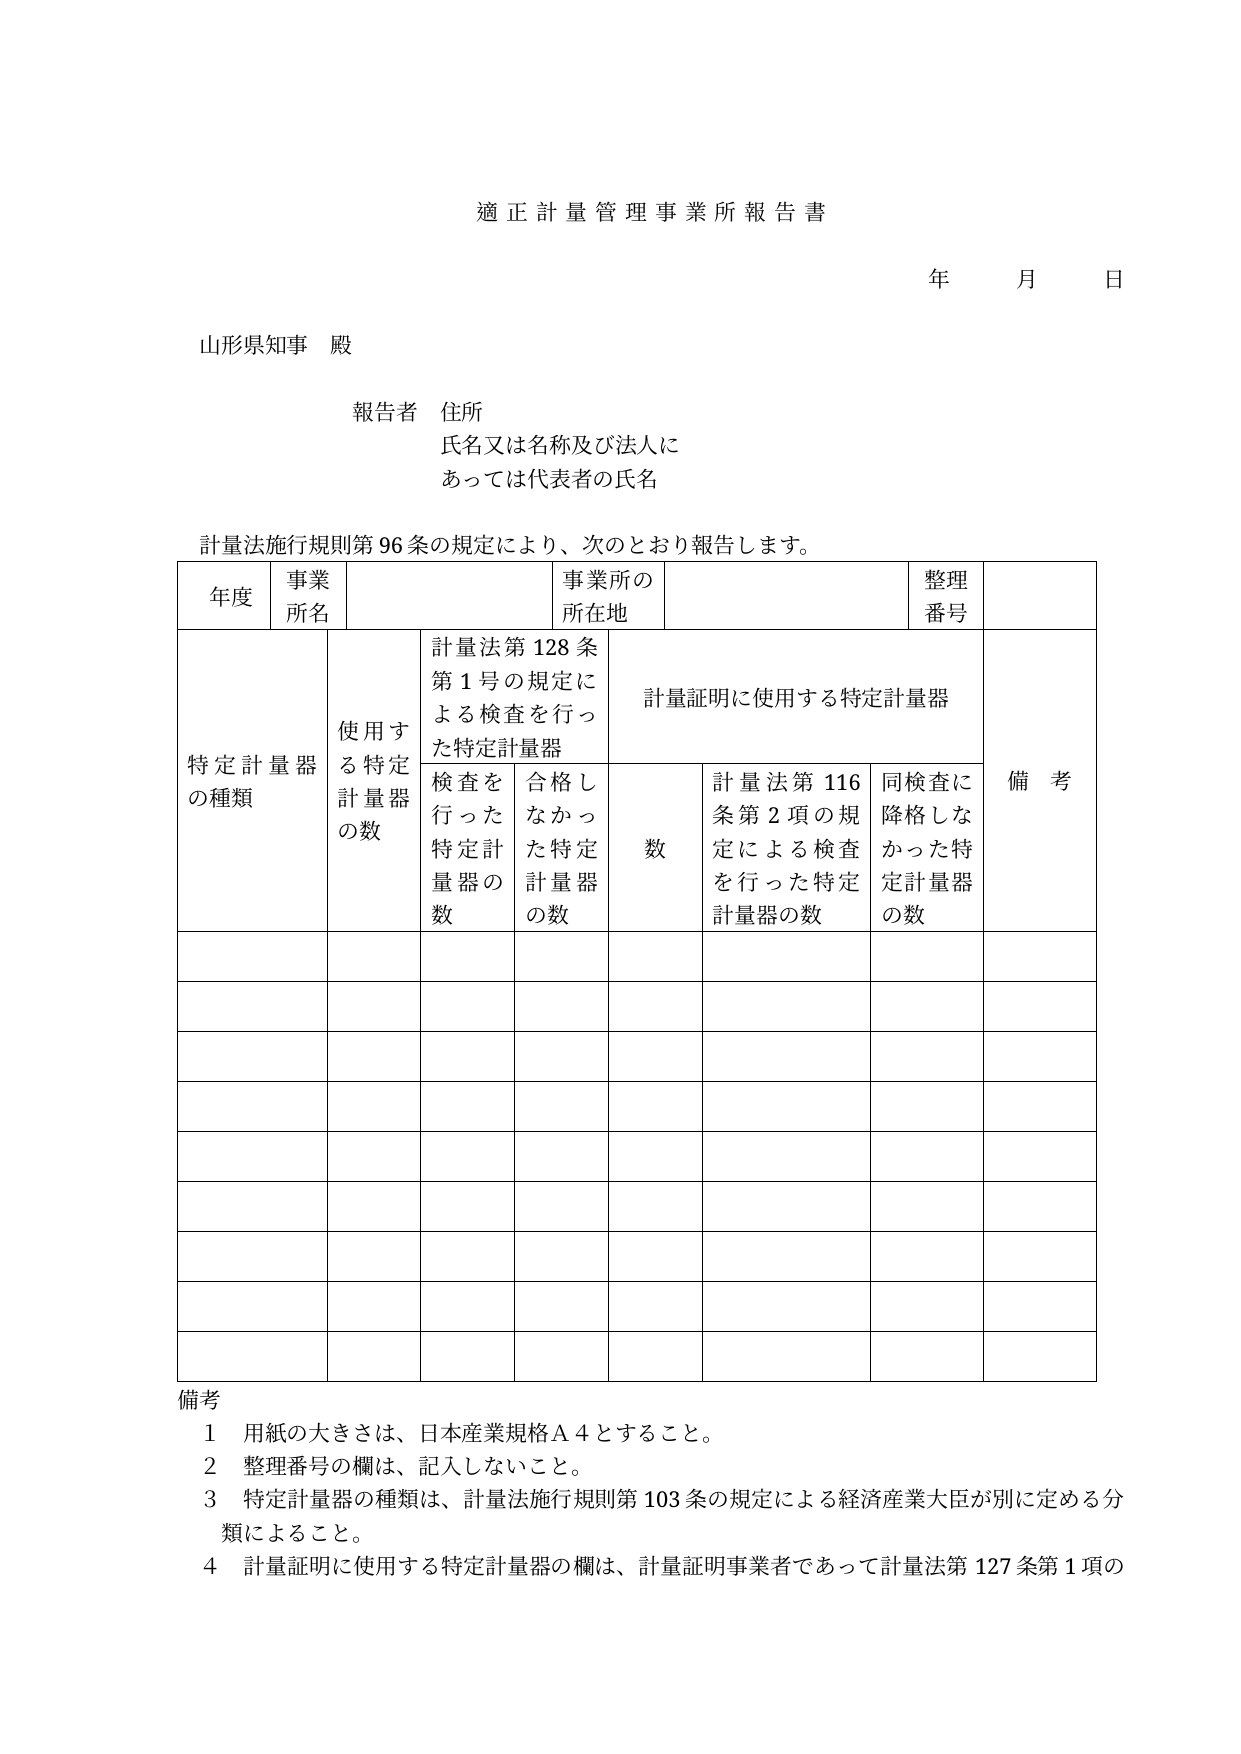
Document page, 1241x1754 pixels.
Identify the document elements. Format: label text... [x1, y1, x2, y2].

table_cell [703, 1282, 870, 1331]
table_cell [178, 932, 327, 981]
table_cell [421, 1282, 514, 1331]
table_cell 計量証明に使用する特定計量器 [609, 630, 983, 763]
table_cell [871, 1082, 983, 1131]
table_cell [178, 1232, 327, 1281]
table_cell [328, 1132, 420, 1181]
text ２ 整理番号の欄は、記入しないこと。 [177, 1448, 1125, 1482]
table_cell [328, 1082, 420, 1131]
table_cell [984, 982, 1096, 1031]
table_cell [421, 982, 514, 1031]
table_cell [609, 1282, 702, 1331]
table_cell [609, 1082, 702, 1131]
table_cell 特定計量器の種類 [178, 630, 327, 931]
table_cell [871, 1282, 983, 1331]
table_cell [984, 1132, 1096, 1181]
table_cell [515, 1332, 608, 1381]
table_cell [984, 1332, 1096, 1381]
table_cell [421, 1182, 514, 1231]
table_cell [984, 1032, 1096, 1081]
text あっては代表者の氏名 [352, 461, 1125, 494]
table_cell [984, 932, 1096, 981]
table_cell [609, 982, 702, 1031]
table_cell 検査を行った特定計量器の数 [421, 764, 514, 931]
table_cell 数 [609, 764, 702, 931]
table_cell [515, 932, 608, 981]
table_cell [703, 932, 870, 981]
text 山形県知事 殿 [177, 328, 1125, 361]
table_cell [178, 1182, 327, 1231]
table_cell [871, 932, 983, 981]
table_cell [178, 982, 327, 1031]
table_header [347, 562, 552, 629]
table_cell [703, 1332, 870, 1381]
table_cell [703, 1082, 870, 1131]
table_cell [871, 1232, 983, 1281]
table_cell [178, 1132, 327, 1181]
table_cell [984, 1232, 1096, 1281]
table_header [665, 562, 908, 629]
table_cell [328, 932, 420, 981]
table_cell [421, 1332, 514, 1381]
table_cell [515, 982, 608, 1031]
table_cell [609, 1182, 702, 1231]
table_header 事業所の所在地 [553, 562, 664, 629]
table_cell [515, 1282, 608, 1331]
table_cell [609, 932, 702, 981]
table_cell [703, 1032, 870, 1081]
table_cell [328, 982, 420, 1031]
table_header 整理番号 [909, 562, 983, 629]
table_cell [178, 1082, 327, 1131]
text 氏名又は名称及び法人に [352, 428, 1125, 461]
table_cell [328, 1232, 420, 1281]
table_cell [328, 1332, 420, 1381]
table_cell [421, 1132, 514, 1181]
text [177, 1548, 1125, 1582]
table_cell [703, 1182, 870, 1231]
table_cell [984, 1182, 1096, 1231]
table_cell [328, 1182, 420, 1231]
table_cell [515, 1082, 608, 1131]
text 報告者 住所 [352, 394, 1125, 428]
table_cell [178, 1332, 327, 1381]
text 計量法施行規則第96条の規定により、次のとおり報告します。 [177, 528, 1125, 561]
text 年 月 日 [177, 261, 1125, 294]
table_cell [178, 1032, 327, 1081]
table_cell [515, 1132, 608, 1181]
table_cell [515, 1182, 608, 1231]
table_cell [703, 1132, 870, 1181]
table_cell [609, 1032, 702, 1081]
table_cell [421, 1082, 514, 1131]
table_cell [871, 982, 983, 1031]
table_cell [984, 1282, 1096, 1331]
table_cell [178, 1282, 327, 1331]
table_cell [515, 1032, 608, 1081]
table_cell 備 考 [984, 630, 1096, 931]
table_cell [328, 1282, 420, 1331]
text ３ 特定計量器の種類は、計量法施行規則第103条の規定による経済産業大臣が別に定める分類によること。 [177, 1482, 1125, 1548]
table_cell [871, 1132, 983, 1181]
table_cell 計量法第116条第2項の規定による検査を行った特定計量器の数 [703, 764, 870, 931]
table_cell 合格しなかった特定計量器の数 [515, 764, 608, 931]
table_cell [421, 1232, 514, 1281]
table_cell [609, 1132, 702, 1181]
table_header [984, 562, 1096, 629]
table_cell [515, 1232, 608, 1281]
table_cell [871, 1182, 983, 1231]
table_cell [703, 1232, 870, 1281]
table_cell [984, 1082, 1096, 1131]
table_cell [328, 1032, 420, 1081]
table_cell [421, 1032, 514, 1081]
table_header 事業所名 [271, 562, 346, 629]
table_cell [421, 932, 514, 981]
table_header 年度 [178, 562, 270, 629]
table_cell [703, 982, 870, 1031]
table_cell 同検査に降格しなかった特定計量器の数 [871, 764, 983, 931]
text 適正計量管理事業所報告書 [177, 194, 1125, 228]
table_cell 使用する特定計量器の数 [328, 630, 420, 931]
table_cell [871, 1032, 983, 1081]
text １ 用紙の大きさは、日本産業規格Ａ４とすること。 [177, 1415, 1125, 1448]
table_cell [609, 1332, 702, 1381]
text 備考 [177, 1382, 1125, 1415]
table_cell [609, 1232, 702, 1281]
table_cell [871, 1332, 983, 1381]
table_cell 計量法第128条第1号の規定による検査を行った特定計量器 [421, 630, 608, 763]
